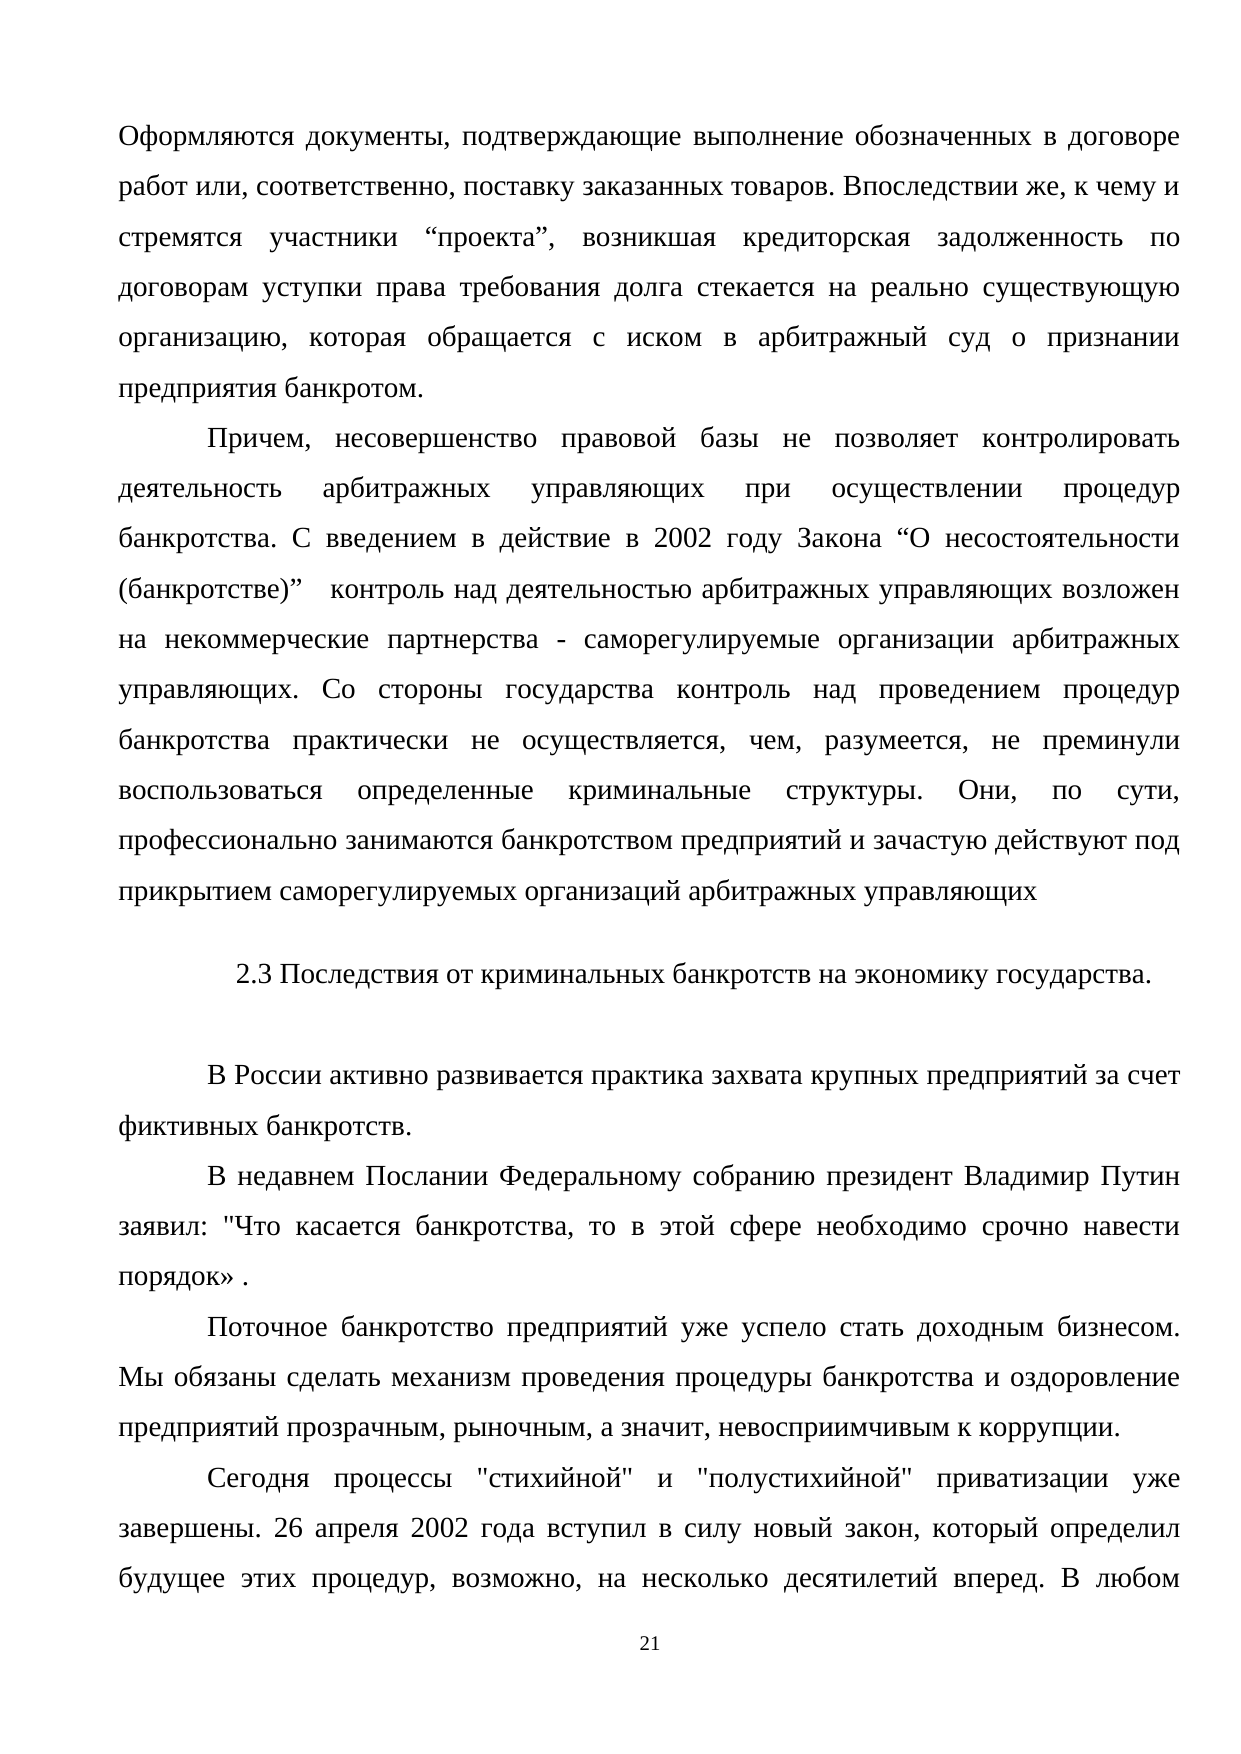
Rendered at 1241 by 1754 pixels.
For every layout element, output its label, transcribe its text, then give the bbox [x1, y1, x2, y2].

text В России активно развивается практика захвата крупных предприятий за счет фиктивных банкротств. [118, 1057, 1181, 1141]
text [118, 118, 1181, 403]
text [118, 1460, 1181, 1594]
text В недавнем Послании Федеральному собранию президент Владимир Путин заявил: "Что касается банкротства, то в этой сфере необходимо срочно навести порядок» . [118, 1158, 1181, 1292]
text Причем, несовершенство правовой базы не позволяет контролировать деятельность арбитражных управляющих при осуществлении процедур банкротства. С введением в действие в 2002 году Закона “О несостоятельности (банкротстве)” контроль над деятельностью арбитражных управляющих возложен на некоммерческие партнерства - саморегулируемые организации арбитражных управляющих. Со стороны государства контроль над проведением процедур банкротства практически не осуществляется, чем, разумеется, не преминули воспользоваться определенные криминальные структуры. Они, по сути, профессионально занимаются банкротством предприятий и зачастую действуют под прикрытием саморегулируемых организаций арбитражных управляющих [118, 420, 1181, 906]
text 2.3 Последствия от криминальных банкротств на экономику государства. [118, 957, 1181, 990]
text Поточное банкротство предприятий уже успело стать доходным бизнесом. Мы обязаны сделать механизм проведения процедуры банкротства и оздоровление предприятий прозрачным, рыночным, а значит, невосприимчивым к коррупции. [118, 1309, 1181, 1443]
